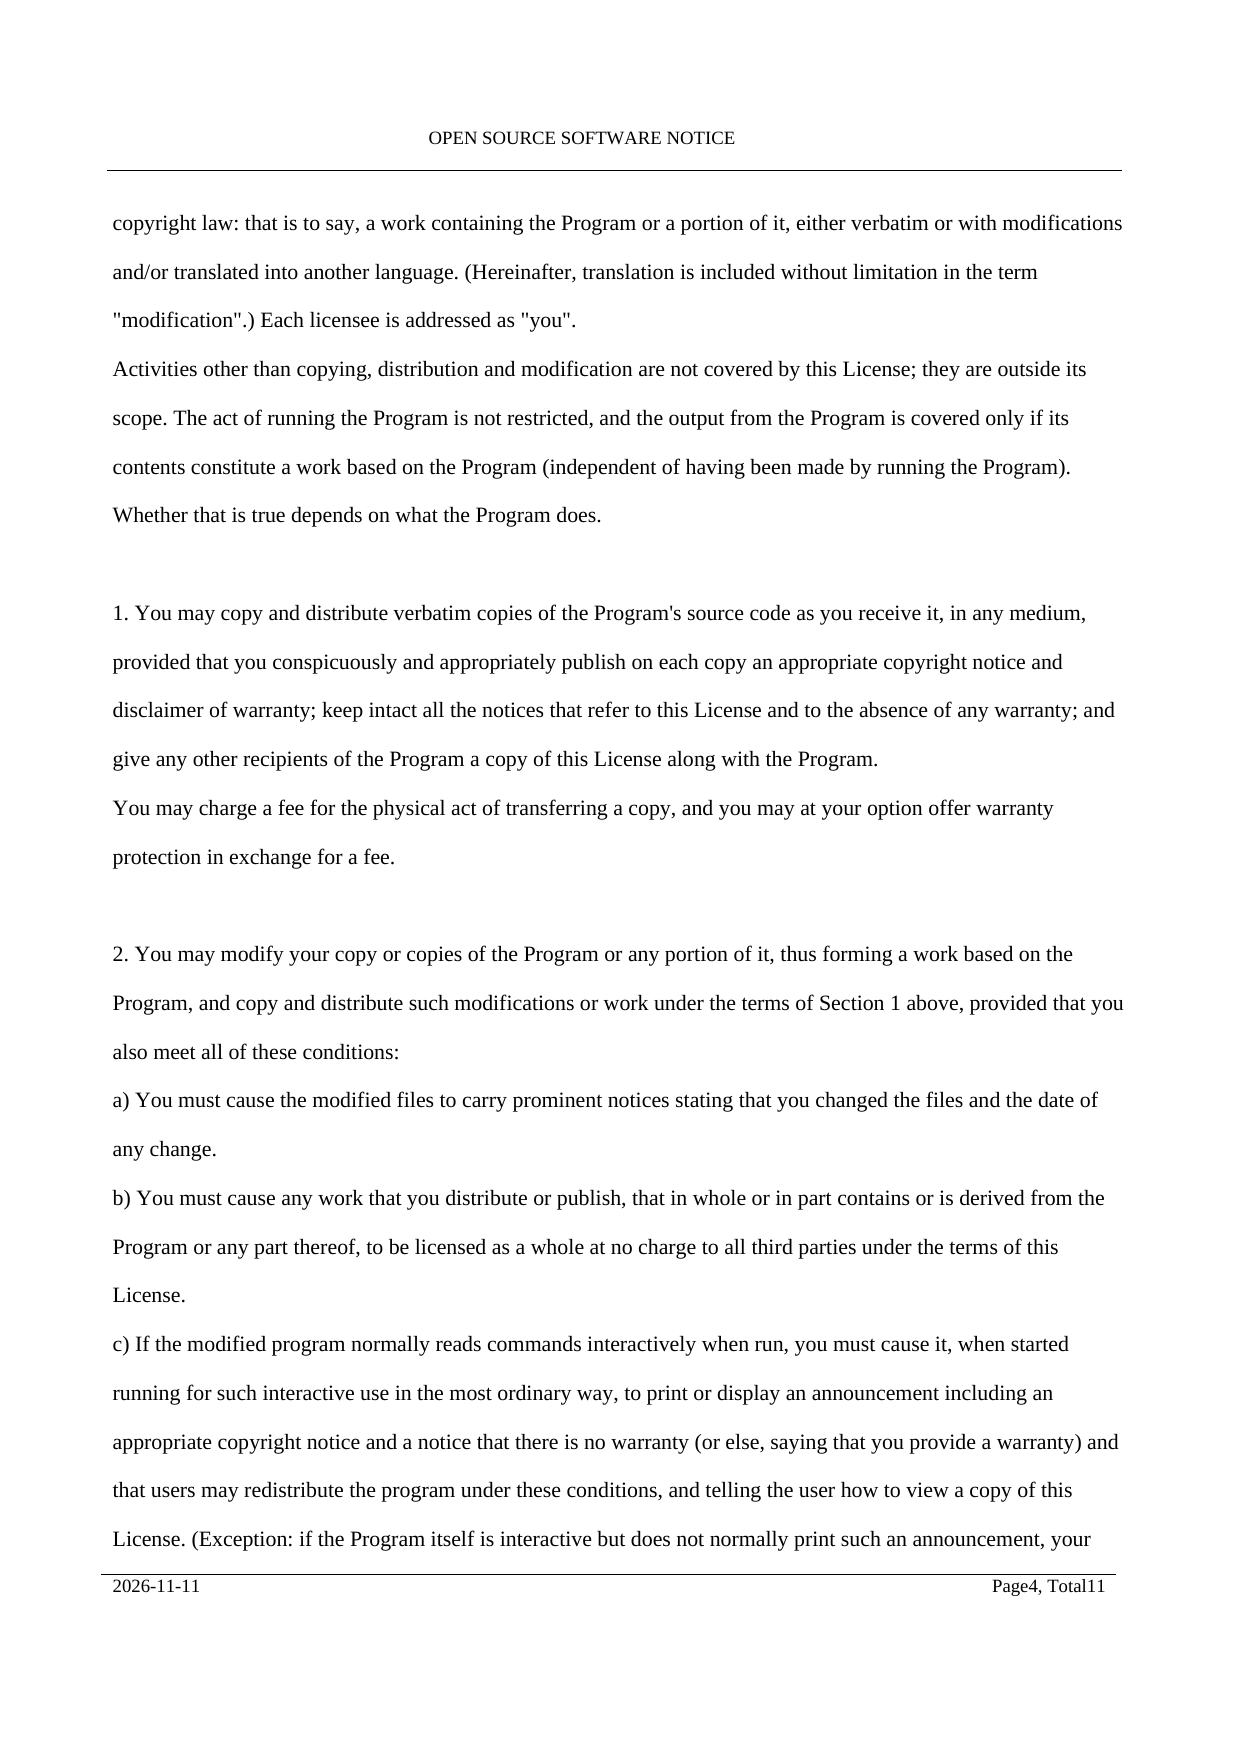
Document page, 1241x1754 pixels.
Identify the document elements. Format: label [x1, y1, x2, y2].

text [112, 206, 1128, 1555]
